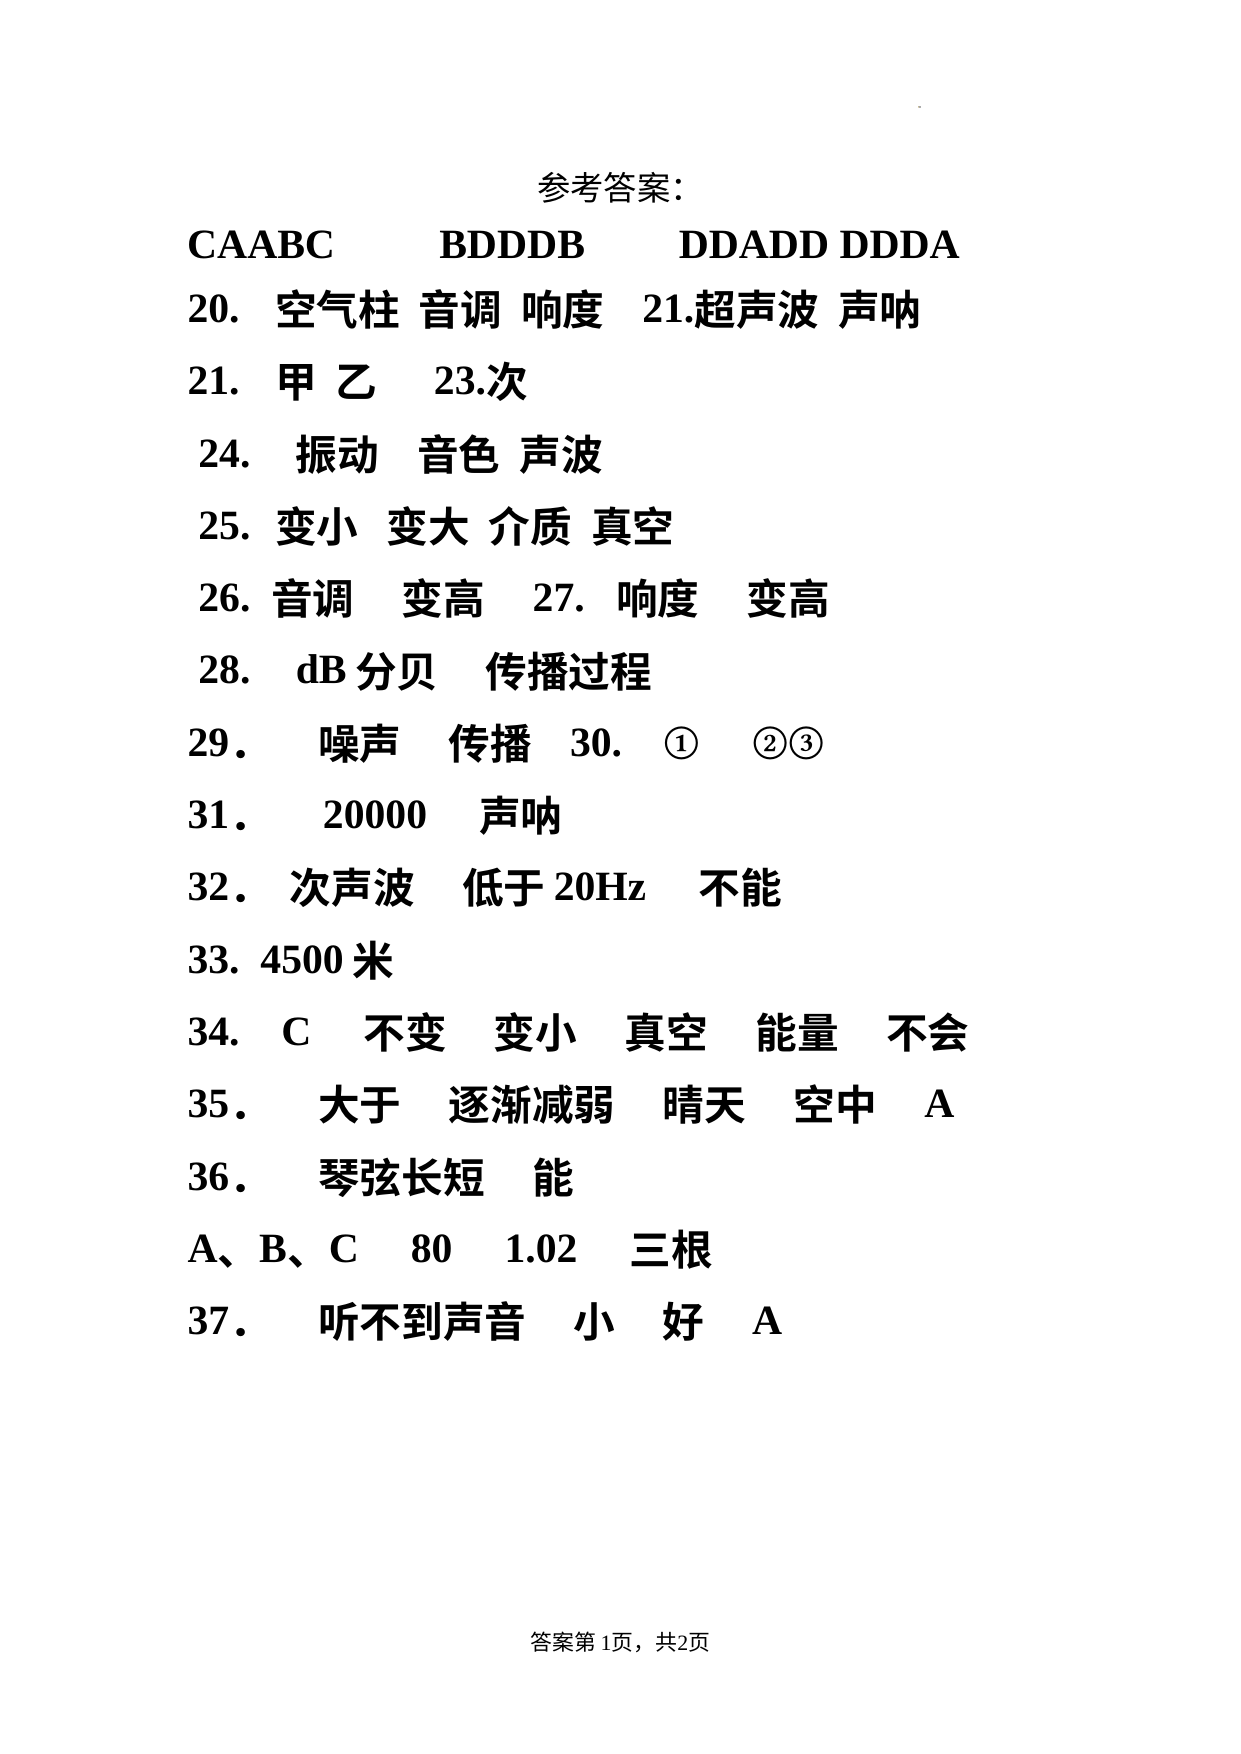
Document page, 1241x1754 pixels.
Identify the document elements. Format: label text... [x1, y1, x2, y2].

list 34. C 不变 变小 真空 能量 不会 [187, 1000, 1053, 1061]
list A、B、C 80 1.02 三根 [187, 1217, 1053, 1277]
list 37． 听不到声音 小 好 A [187, 1289, 1053, 1350]
list 26. 音调 变高 27. 响度 变高 [198, 566, 1053, 627]
text CAABC BDDDB DDADD DDDA [187, 220, 1053, 268]
list 35． 大于 逐渐减弱 晴天 空中 A [187, 1072, 1053, 1133]
list 变小 变大 介质 真空 [198, 494, 1053, 554]
list 32． 次声波 低于20Hz 不能 [187, 856, 1053, 916]
list 36． 琴弦长短 能 [187, 1145, 1053, 1205]
list dB分贝 传播过程 [198, 639, 1053, 699]
list 振动 音色 声波 [198, 422, 1053, 482]
list 29． 噪声 传播 30. ① ②③ [187, 711, 1053, 771]
list 甲 乙 23.次 [187, 349, 1053, 410]
text 参考答案： [187, 162, 1053, 210]
list 20000 声呐 [187, 783, 1053, 844]
list 空气柱 音调 响度 21.超声波 声呐 [187, 277, 1053, 338]
list 33. 4500米 [187, 928, 1053, 988]
